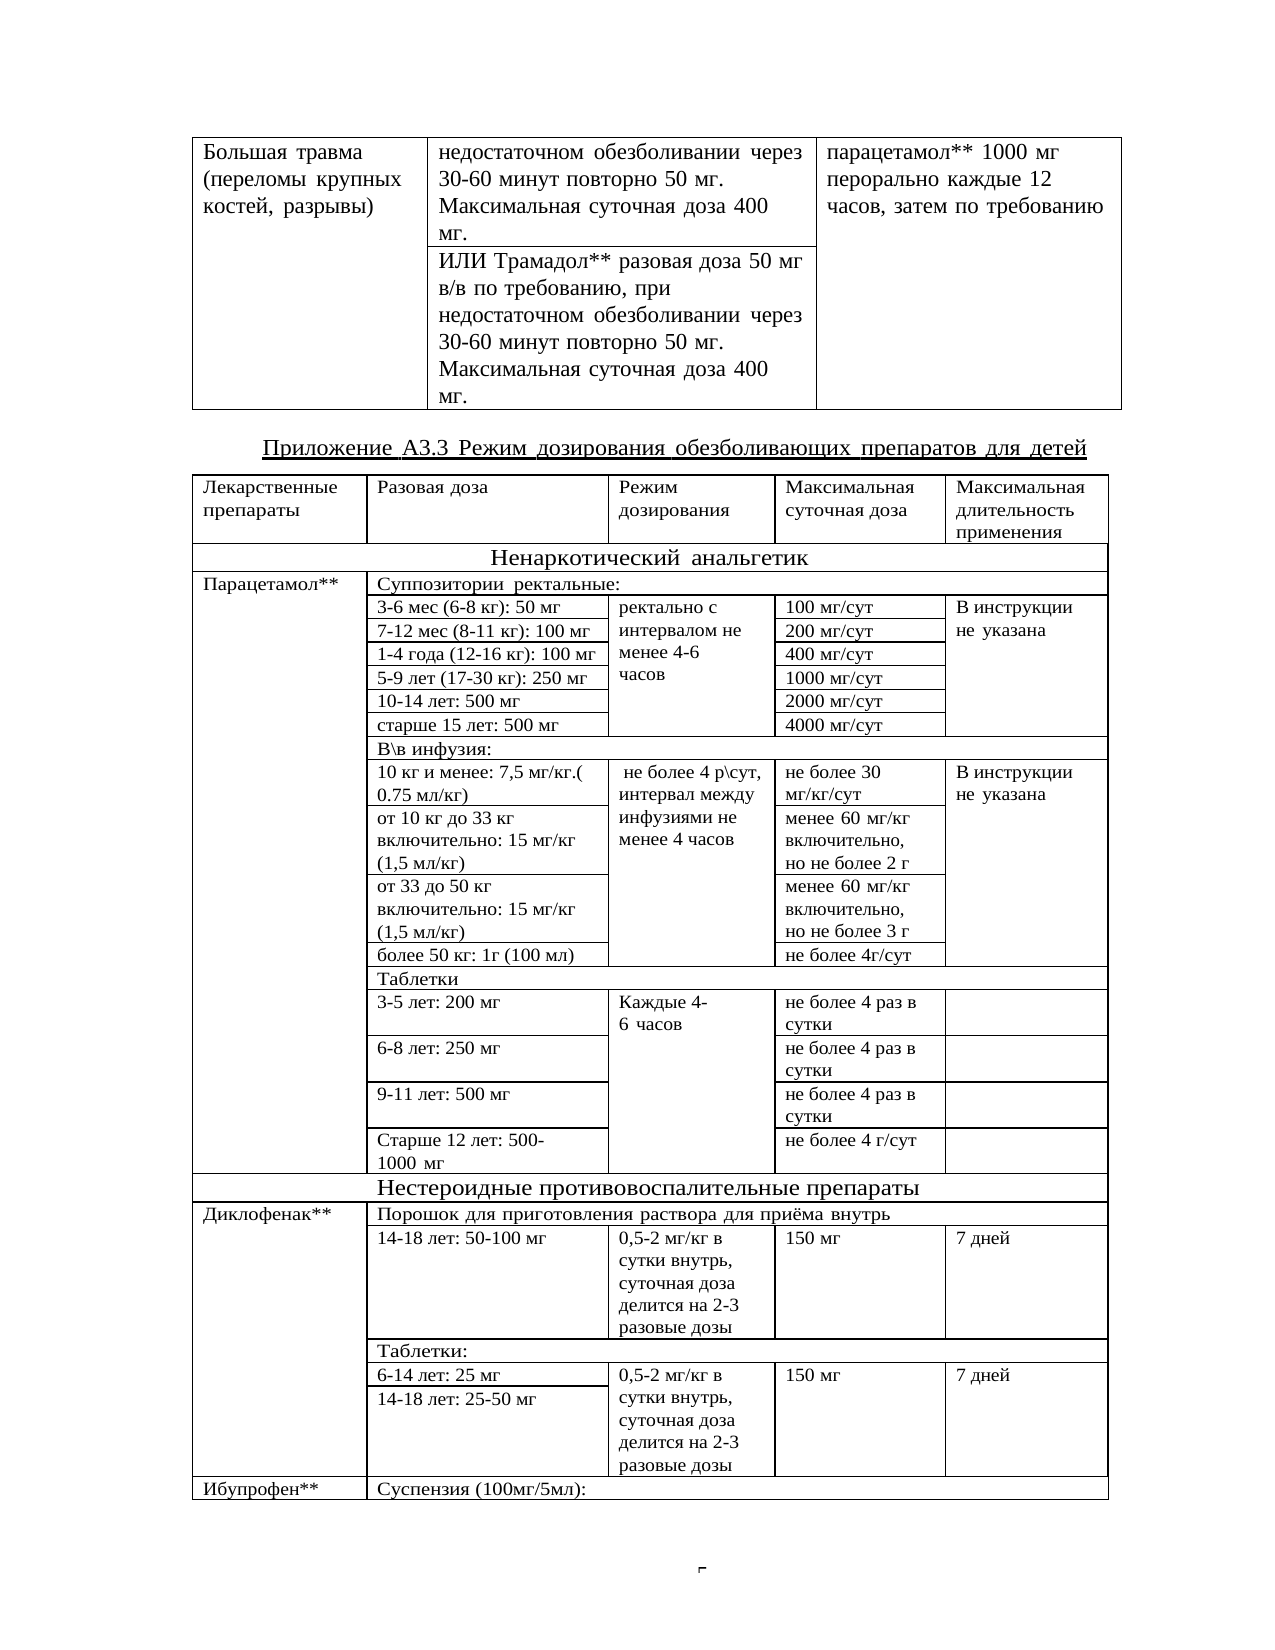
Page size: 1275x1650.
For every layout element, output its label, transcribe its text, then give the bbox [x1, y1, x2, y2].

table_cell Нестероидные противовоспалительные препараты [193, 1174, 1107, 1201]
table_cell 3-5 лет: 200 мг [368, 990, 608, 1035]
table_cell В\в инфузия: [368, 737, 1107, 759]
table_header недостаточном обезболивании через 30-60 минут повторно 50 мг. Максимальная суточная доза 400 мг. [428, 138, 816, 246]
table_header Разовая доза [368, 476, 608, 542]
table_cell не более 4 р\сут, интервал между инфузиями не менее 4 часов [609, 760, 774, 966]
table_cell не более 4 раз в сутки [776, 1083, 945, 1127]
table_cell Таблетки [368, 967, 1107, 989]
table_cell Суппозитории ректальные: [368, 572, 1107, 594]
table_cell Таблетки: [368, 1340, 1107, 1362]
table_cell менее 60 мг/кг включительно, но не более 3 г [776, 875, 945, 942]
table_cell 10-14 лет: 500 мг [368, 690, 608, 712]
table_cell 200 мг/сут [776, 619, 945, 641]
table_cell 400 мг/сут [776, 643, 945, 665]
table_cell старше 15 лет: 500 мг [368, 713, 608, 736]
table_cell 7 дней [946, 1363, 1107, 1476]
table_cell не более 4 г/сут [776, 1129, 945, 1173]
table_cell Ибупрофен** [193, 1477, 366, 1499]
table_cell 150 мг [776, 1363, 945, 1476]
table_cell 7-12 мес (8-11 кг): 100 мг [368, 619, 608, 641]
table_cell 9-11 лет: 500 мг [368, 1083, 608, 1127]
table_cell от 10 кг до 33 кг включительно: 15 мг/кг (1,5 мл/кг) [368, 806, 608, 873]
table_header Большая травма (переломы крупных костей, разрывы) [193, 138, 427, 409]
table_cell 6-8 лет: 250 мг [368, 1036, 608, 1081]
table_cell не более 4г/сут [776, 943, 945, 966]
table_header парацетамол** 1000 мг перорально каждые 12 часов, затем по требованию [817, 138, 1121, 409]
table_cell 150 мг [776, 1226, 945, 1338]
table_cell В инструкции не указана [946, 760, 1107, 966]
table_cell 1000 мг/сут [776, 666, 945, 688]
table_cell [946, 990, 1107, 1035]
table_cell 14-18 лет: 50-100 мг [368, 1226, 608, 1338]
table_cell Диклофенак** [193, 1203, 366, 1476]
table_cell 1-4 года (12-16 кг): 100 мг [368, 643, 608, 665]
table_cell [946, 1083, 1107, 1127]
table_cell менее 60 мг/кг включительно, но не более 2 г [776, 806, 945, 873]
table_cell Старше 12 лет: 500-1000 мг [368, 1129, 608, 1173]
table_cell 6-14 лет: 25 мг [368, 1363, 608, 1385]
table_cell 10 кг и менее: 7,5 мг/кг.( 0.75 мл/кг) [368, 760, 608, 805]
table_cell Каждые 4-6 часов [609, 990, 774, 1173]
table_header Лекарственные препараты [193, 476, 366, 542]
table_cell ИЛИ Трамадол** разовая доза 50 мг в/в по требованию, при недостаточном обезболивании через 30-60 минут повторно 50 мг. Максимальная суточная доза 400 мг. [428, 247, 816, 409]
table_cell 14-18 лет: 25-50 мг [368, 1387, 608, 1476]
table_header Режим дозирования [609, 476, 774, 542]
table_cell не более 4 раз в сутки [776, 1036, 945, 1081]
table_cell Порошок для приготовления раствора для приёма внутрь [368, 1203, 1107, 1225]
table_cell 0,5-2 мг/кг в сутки внутрь, суточная доза делится на 2-3 разовые дозы [609, 1363, 774, 1476]
table_cell 5-9 лет (17-30 кг): 250 мг [368, 666, 608, 688]
table_cell Парацетамол** [193, 572, 366, 1173]
table_cell не более 30 мг/кг/сут [776, 760, 945, 805]
table_header Максимальная суточная доза [776, 476, 945, 542]
table_cell 3-6 мес (6-8 кг): 50 мг [368, 596, 608, 618]
table_cell [946, 1036, 1107, 1081]
text Приложение А3.3 Режим дозирования обезболивающих препаратов для детей [262, 434, 1133, 461]
table_cell не более 4 раз в сутки [776, 990, 945, 1035]
table_cell [946, 1129, 1107, 1173]
table_cell 0,5-2 мг/кг в сутки внутрь, суточная доза делится на 2-3 разовые дозы [609, 1226, 774, 1338]
table_cell 4000 мг/сут [776, 713, 945, 736]
table_cell более 50 кг: 1г (100 мл) [368, 943, 608, 966]
table_cell В инструкции не указана [946, 596, 1107, 736]
table_cell ректально с интервалом не менее 4-6 часов [609, 596, 774, 736]
table_cell 2000 мг/сут [776, 690, 945, 712]
table_cell Суспензия (100мг/5мл): [368, 1477, 1108, 1499]
table_cell Ненаркотический анальгетик [193, 544, 1107, 571]
table_cell от 33 до 50 кг включительно: 15 мг/кг (1,5 мл/кг) [368, 875, 608, 942]
table_header Максимальная длительность применения [946, 476, 1108, 542]
table_cell 100 мг/сут [776, 596, 945, 618]
table_cell 7 дней [946, 1226, 1107, 1338]
